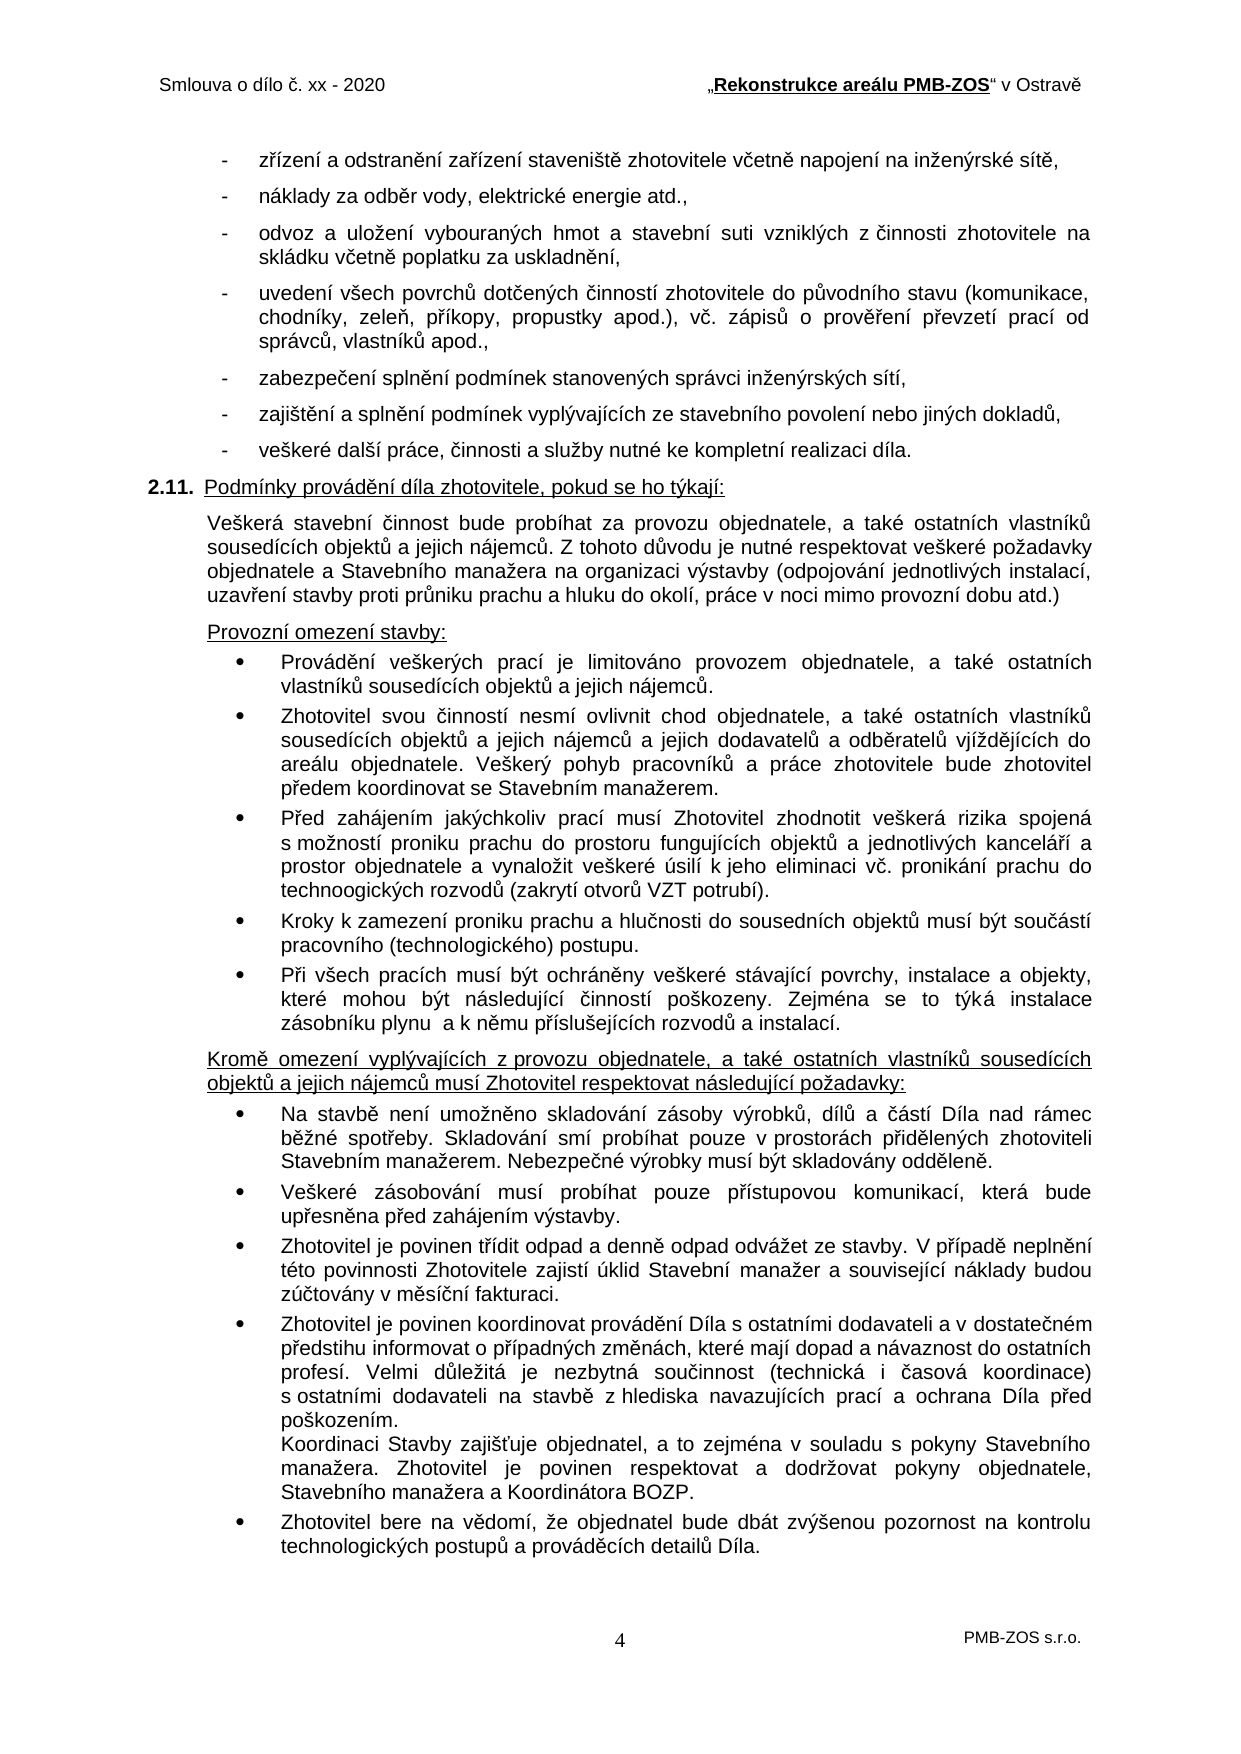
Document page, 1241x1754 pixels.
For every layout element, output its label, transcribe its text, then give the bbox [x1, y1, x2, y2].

text Provozní omezení stavby: [207, 619, 1092, 643]
list Na stavbě není umožněno skladování zásoby výrobků, dílů a částí Díla nad rámec běžné spotřeby. Skladování smí probíhat pouze v prostorách přidělených zhotoviteli Stavebním manažerem. Nebezpečné výrobky musí být skladovány odděleně. [236, 1101, 1092, 1173]
list Před zahájením jakýchkoliv prací musí Zhotovitel zhodnotit veškerá rizika spojená s možností proniku prachu do prostoru fungujících objektů a jednotlivých kanceláří a prostor objednatele a vynaložit veškeré úsilí k jeho eliminaci vč. pronikání prachu do technoogických rozvodů (zakrytí otvorů VZT potrubí). [236, 806, 1092, 902]
list náklady za odběr vody, elektrické energie atd., [221, 184, 1090, 208]
list Zhotovitel bere na vědomí, že objednatel bude dbát zvýšenou pozornost na kontrolu technologických postupů a prováděcích detailů Díla. [236, 1510, 1092, 1558]
list Veškeré zásobování musí probíhat pouze přístupovou komunikací, která bude upřesněna před zahájením výstavby. [236, 1179, 1092, 1228]
text Kromě omezení vyplývajících z provozu objednatele, a také ostatních vlastníků sousedících objektů a jejich nájemců musí Zhotovitel respektovat následující požadavky: [207, 1069, 1092, 1095]
list Zhotovitel je povinen koordinovat provádění Díla s ostatními dodavateli a v dostatečném předstihu informovat o případných změnách, které mají dopad a návaznost do ostatních profesí. Velmi důležitá je nezbytná součinnost (technická i časová koordinace) s ostatními dodavateli na stavbě z hlediska navazujících prací a ochrana Díla před poškozením. [236, 1312, 1092, 1432]
list zajištění a splnění podmínek vyplývajících ze stavebního povolení nebo jiných dokladů, [221, 402, 1090, 426]
list Koordinaci Stavby zajišťuje objednatel, a to zejména v souladu s pokyny Stavebního manažera. Zhotovitel je povinen respektovat a dodržovat pokyny objednatele, Stavebního manažera a Koordinátora BOZP. [281, 1432, 1092, 1504]
list Podmínky provádění díla zhotovitele, pokud se ho týkají: [148, 475, 1092, 499]
text Kromě omezení vyplývajících z provozu objednatele, a také ostatních vlastníků sousedících objektů a jejich nájemců musí Zhotovitel respektovat následující požadavky: [207, 1047, 1092, 1068]
list Zhotovitel je povinen třídit odpad a denně odpad odvážet ze stavby. V případě neplnění této povinnosti Zhotovitele zajistí úklid Stavební manažer a související náklady budou zúčtovány v měsíční fakturaci. [236, 1234, 1092, 1306]
list Při všech pracích musí být ochráněny veškeré stávající povrchy, instalace a objekty, které mohou být následující činností poškozeny. Zejména se to týká instalace zásobníku plynu a k němu příslušejících rozvodů a instalací. [236, 963, 1092, 1035]
list veškeré další práce, činnosti a služby nutné ke kompletní realizaci díla. [221, 438, 1090, 462]
list zabezpečení splnění podmínek stanovených správci inženýrských sítí, [221, 365, 1090, 389]
list Kroky k zamezení proniku prachu a hlučnosti do sousedních objektů musí být součástí pracovního (technologického) postupu. [236, 908, 1092, 956]
list Provádění veškerých prací je limitováno provozem objednatele, a také ostatních vlastníků sousedících objektů a jejich nájemců. [236, 650, 1092, 698]
list uvedení všech povrchů dotčených činností zhotovitele do původního stavu (komunikace, chodníky, zeleň, příkopy, propustky apod.), vč. zápisů o prověření převzetí prací od správců, vlastníků apod., [221, 281, 1090, 353]
list odvoz a uložení vybouraných hmot a stavební suti vzniklých z činnosti zhotovitele na skládku včetně poplatku za uskladnění, [221, 221, 1090, 268]
list Zhotovitel svou činností nesmí ovlivnit chod objednatele, a také ostatních vlastníků sousedících objektů a jejich nájemců a jejich dodavatelů a odběratelů vjíždějících do areálu objednatele. Veškerý pohyb pracovníků a práce zhotovitele bude zhotovitel předem koordinovat se Stavebním manažerem. [236, 704, 1092, 800]
list zřízení a odstranění zařízení staveniště zhotovitele včetně napojení na inženýrské sítě, [221, 148, 1090, 172]
text Veškerá stavební činnost bude probíhat za provozu objednatele, a také ostatních vlastníků sousedících objektů a jejich nájemců. Z tohoto důvodu je nutné respektovat veškeré požadavky objednatele a Stavebního manažera na organizaci výstavby (odpojování jednotlivých instalací, uzavření stavby proti průniku prachu a hluku do okolí, práce v noci mimo provozní dobu atd.) [207, 511, 1092, 607]
